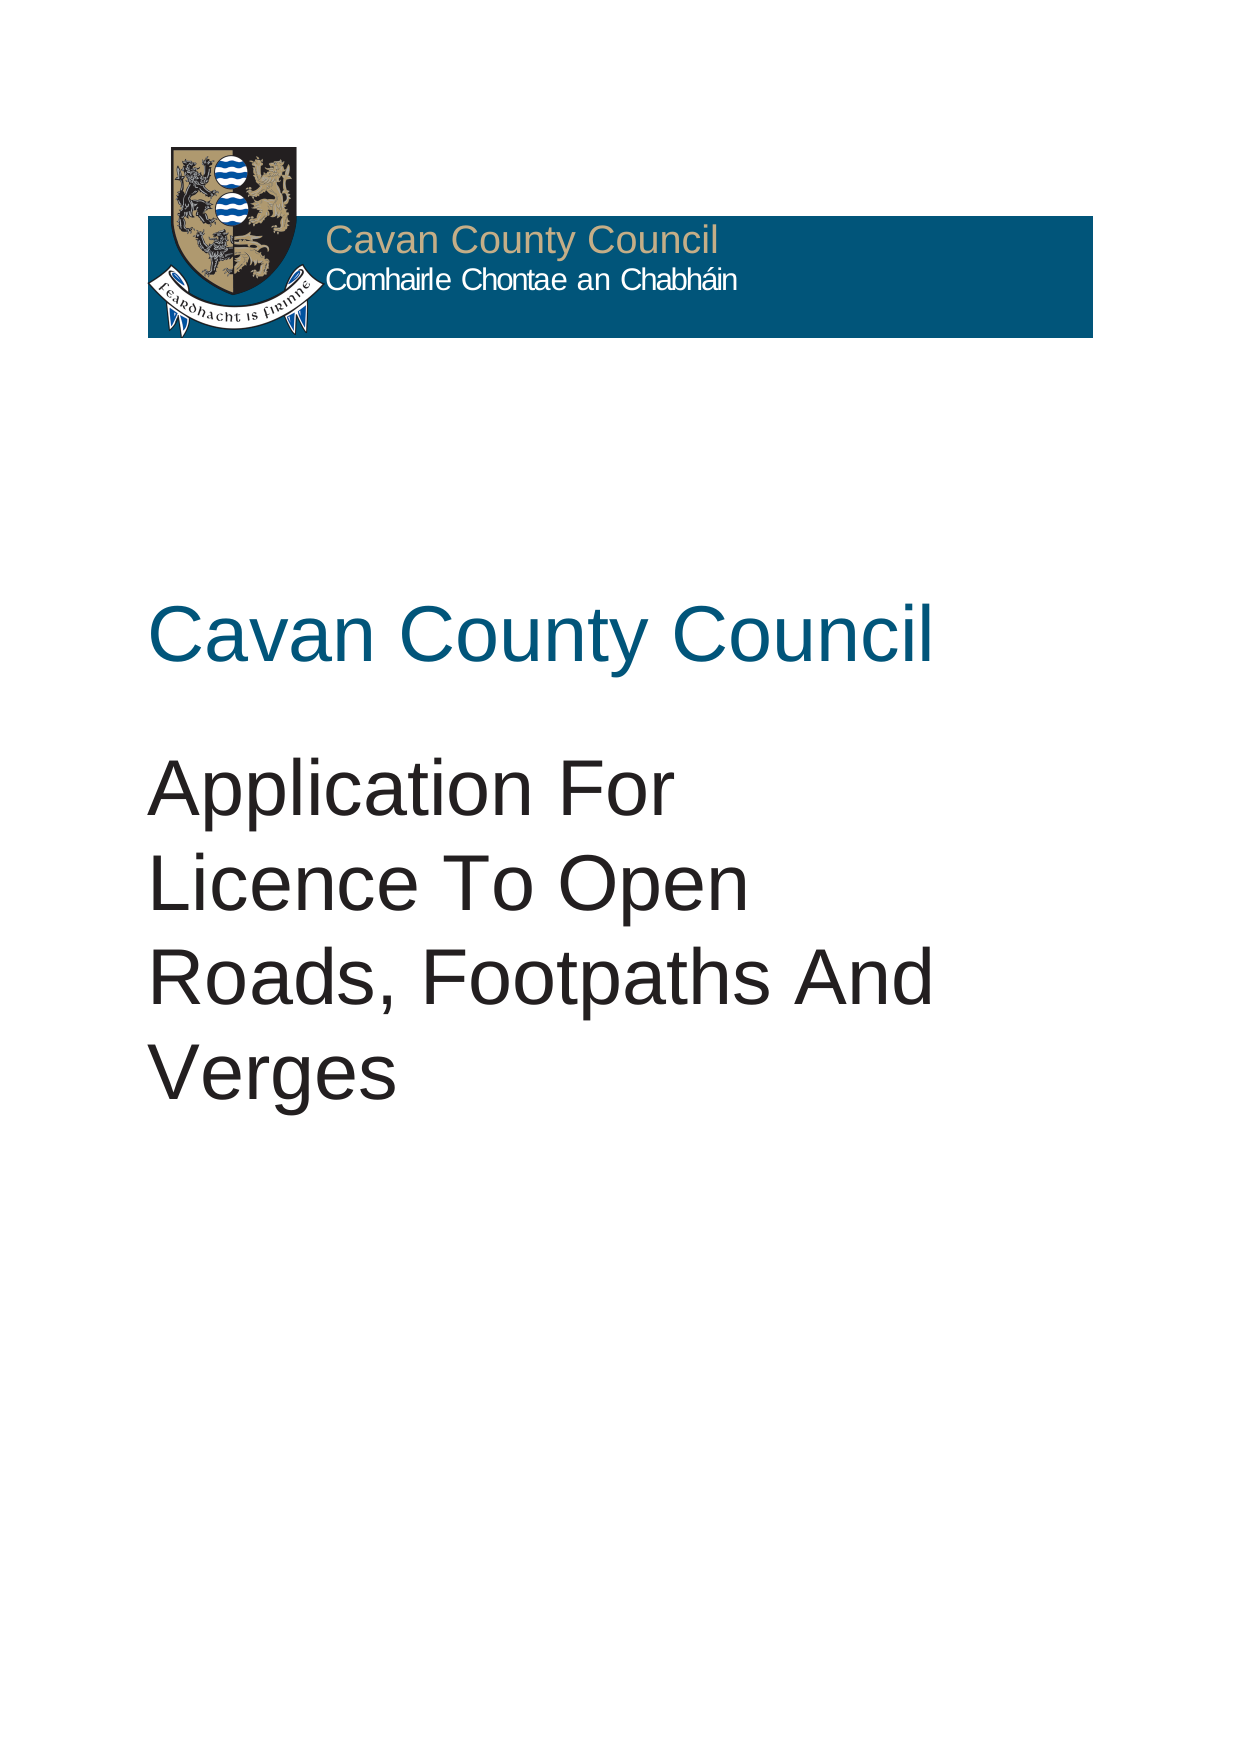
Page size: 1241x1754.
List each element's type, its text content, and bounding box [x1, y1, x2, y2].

picture [147, 147, 325, 294]
text Application For [148, 741, 1065, 832]
text Comhairle Chontae an Chabháin [325, 261, 1065, 297]
subtitle Cavan County Council [148, 587, 1065, 678]
text Licence To Open Roads, Footpaths And Verges [148, 836, 1013, 1116]
picture [150, 266, 322, 336]
text Cavan County Council [325, 216, 1065, 261]
